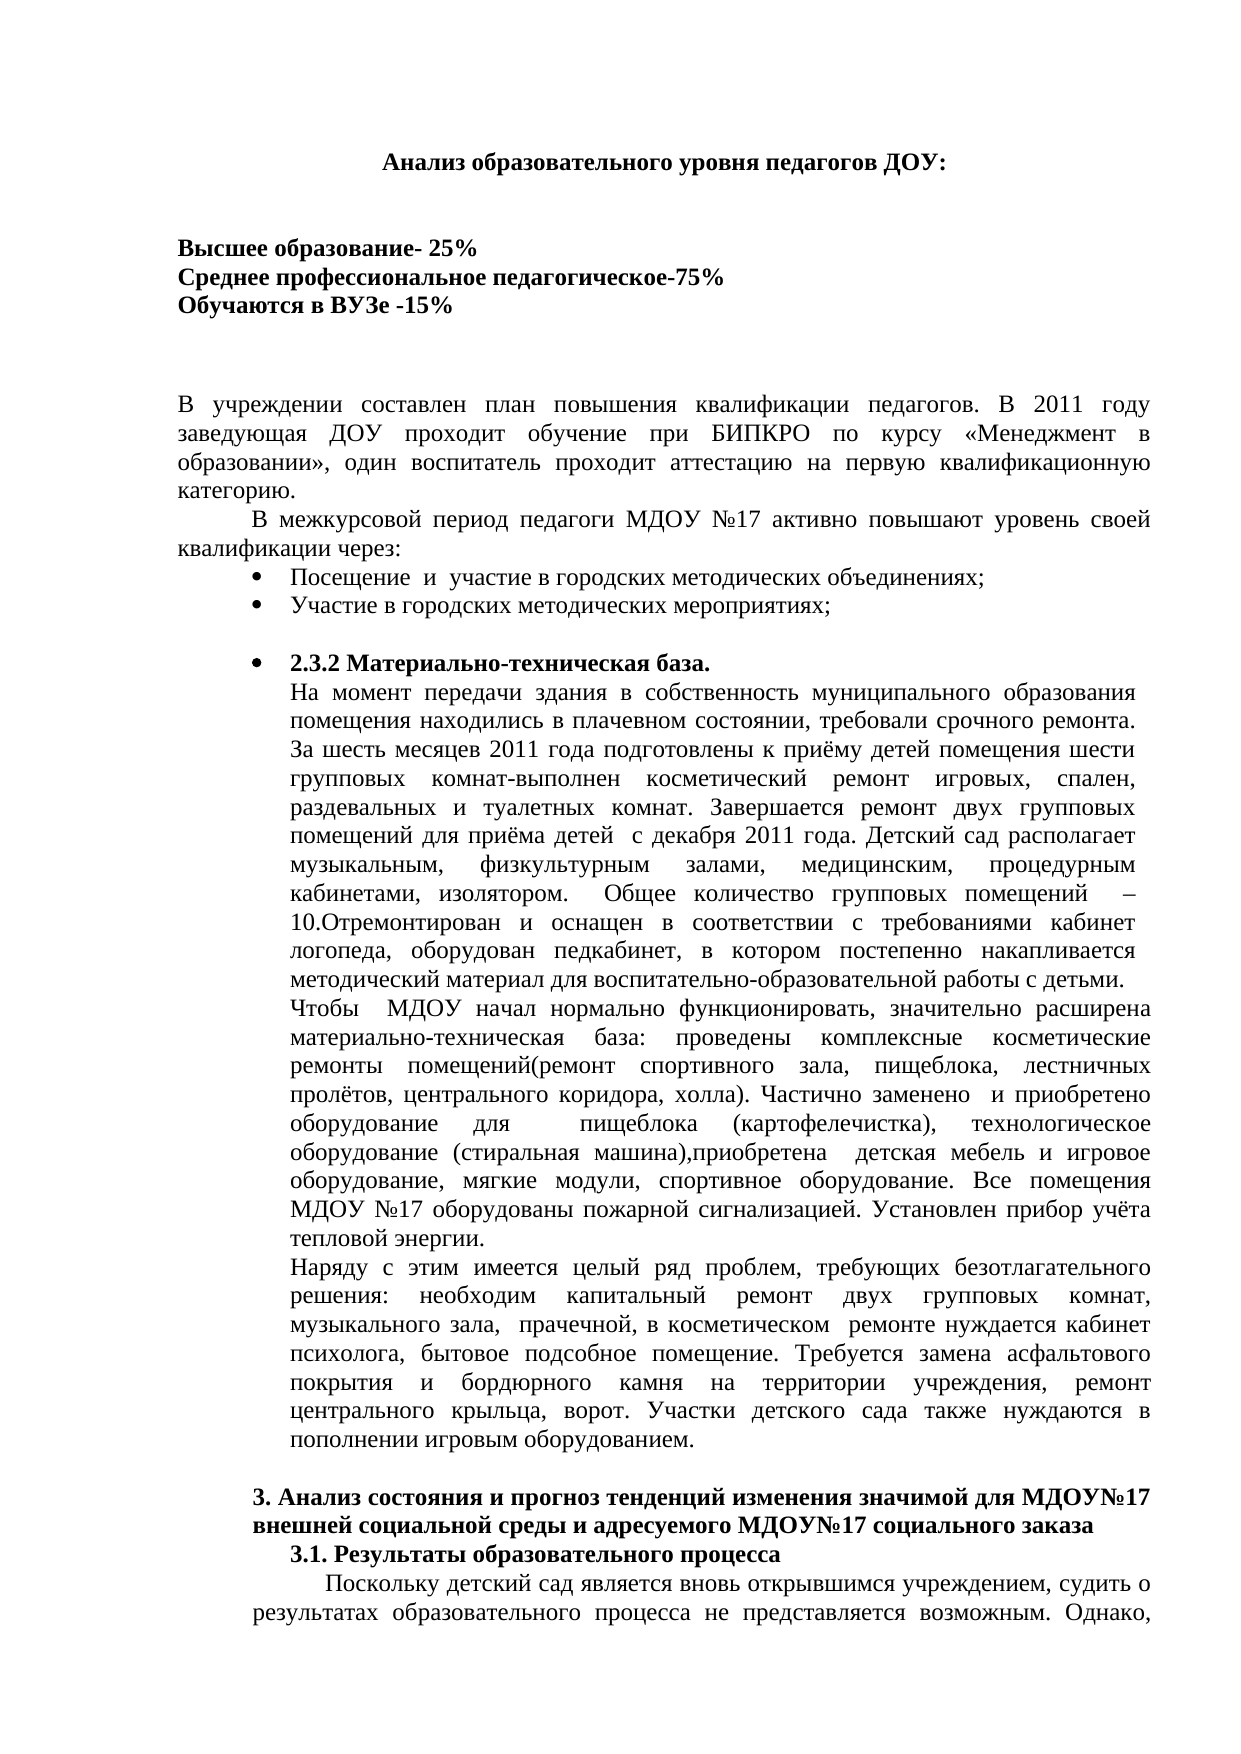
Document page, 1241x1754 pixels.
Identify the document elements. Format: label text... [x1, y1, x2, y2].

text В учреждении составлен план повышения квалификации педагогов. В 2011 году заведующая ДОУ проходит обучение при БИПКРО по курсу «Менеджмент в образовании», один воспитатель проходит аттестацию на первую квалификационную категорию. [177, 389, 1152, 504]
text Высшее образование- 25% [177, 233, 1152, 262]
text 3. Анализ состояния и прогноз тенденций изменения значимой для МДОУ№17 внешней социальной среды и адресуемого МДОУ№17 социального заказа [252, 1482, 1152, 1539]
list Наряду с этим имеется целый ряд проблем, требующих безотлагательного решения: необходим капитальный ремонт двух групповых комнат, музыкального зала, прачечной, в косметическом ремонте нуждается кабинет психолога, бытовое подсобное помещение. Требуется замена асфальтового покрытия и бордюрного камня на территории учреждения, ремонт центрального крыльца, ворот. Участки детского сада также нуждаются в пополнении игровым оборудованием. [290, 1252, 1152, 1453]
list Посещение и участие в городских методических объединениях; [252, 562, 1152, 591]
list Участие в городских методических мероприятиях; [252, 591, 1152, 619]
text Среднее профессиональное педагогическое-75% [177, 262, 1152, 291]
text Анализ образовательного уровня педагогов ДОУ: [177, 147, 1152, 176]
text В межкурсовой период педагоги МДОУ №17 активно повышают уровень своей квалификации через: [177, 504, 1152, 562]
list 2.3.2 Материально-техническая база. [252, 648, 1152, 677]
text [252, 1568, 1152, 1626]
list На момент передачи здания в собственность муниципального образования помещения находились в плачевном состоянии, требовали срочного ремонта. За шесть месяцев 2011 года подготовлены к приёму детей помещения шести групповых комнат-выполнен косметический ремонт игровых, спален, раздевальных и туалетных комнат. Завершается ремонт двух групповых помещений для приёма детей с декабря 2011 года. Детский сад располагает музыкальным, физкультурным залами, медицинским, процедурным кабинетами, изолятором. Общее количество групповых помещений – 10.Отремонтирован и оснащен в соответствии с требованиями кабинет логопеда, оборудован педкабинет, в котором постепенно накапливается методический материал для воспитательно-образовательной работы с детьми. [290, 677, 1136, 993]
list Чтобы МДОУ начал нормально функционировать, значительно расширена материально-техническая база: проведены комплексные косметические ремонты помещений(ремонт спортивного зала, пищеблока, лестничных пролётов, центрального коридора, холла). Частично заменено и приобретено оборудование для пищеблока (картофелечистка), технологическое оборудование (стиральная машина),приобретена детская мебель и игровое оборудование, мягкие модули, спортивное оборудование. Все помещения МДОУ №17 оборудованы пожарной сигнализацией. Установлен прибор учёта тепловой энергии. [290, 993, 1152, 1252]
text Обучаются в ВУЗе -15% [177, 291, 1152, 319]
list 3.1. Результаты образовательного процесса [290, 1539, 1152, 1568]
